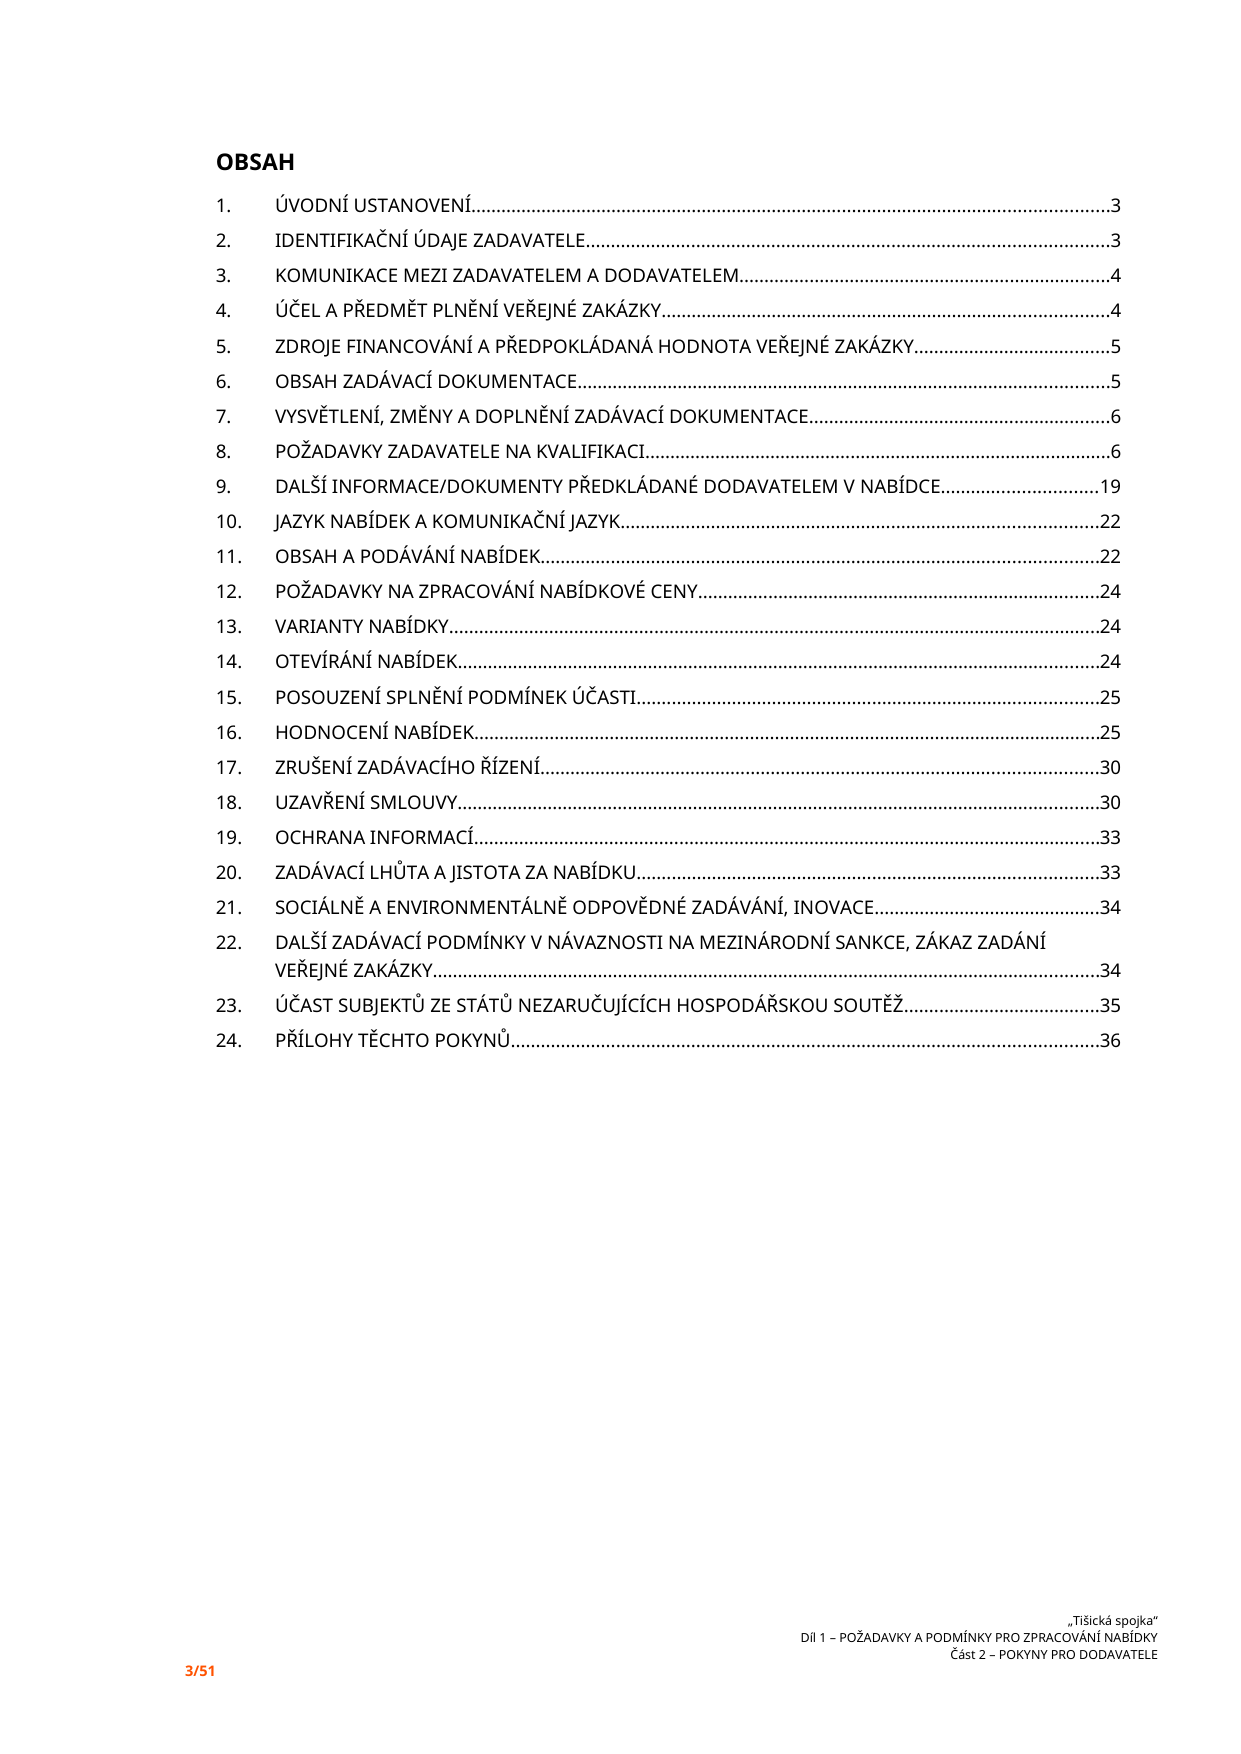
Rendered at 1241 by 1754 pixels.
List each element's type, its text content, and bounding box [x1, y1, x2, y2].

text 16. HODNOCENÍ NABÍDEK 25 [216, 719, 1122, 744]
text 8. POŽADAVKY ZADAVATELE NA KVALIFIKACI 6 [216, 438, 1122, 464]
text 21. SOCIÁLNĚ A ENVIRONMENTÁLNĚ ODPOVĚDNÉ ZADÁVÁNÍ, INOVACE 34 [216, 894, 1122, 920]
text 24. PŘÍLOHY TĚCHTO POKYNŮ 36 [216, 1027, 1122, 1053]
text 11. OBSAH a PODÁVÁNÍ NABÍDEK 22 [216, 543, 1122, 569]
text 20. ZADÁVACÍ LHŮTA A JISTOTA ZA NABÍDKU 33 [216, 859, 1122, 885]
text 12. POŽADAVKY NA ZPRACOVÁNÍ NABÍDKOVÉ CENY 24 [216, 579, 1122, 604]
text 15. POSOUZENÍ SPLNĚNÍ PODMÍNEK ÚČASTI 25 [216, 684, 1122, 709]
text 10. JAZYK NABÍDEK A KOMUNIKAČNÍ JAZYK 22 [216, 508, 1122, 534]
text 13. VARIANTY NABÍDKY 24 [216, 614, 1122, 639]
text 6. OBSAH ZADÁVACÍ DOKUMENTACE 5 [216, 368, 1122, 393]
text 5. ZDROJE FINANCOVÁNÍ a PŘEDPOKLÁDANÁ HODNOTA VEŘEJNÉ ZAKÁZKY 5 [216, 333, 1122, 358]
text 18. UZAVŘENÍ SMLOUVY 30 [216, 789, 1122, 815]
text 7. VYSVĚTLENÍ, ZMĚNY a DOPLNĚNÍ ZADÁVACÍ DOKUMENTACE 6 [216, 403, 1122, 429]
text 14. OTEVÍRÁNÍ NABÍDEK 24 [216, 649, 1122, 674]
text 23. Účast subjektů ze států nezaručujících hospodářskou soutěž 35 [216, 992, 1122, 1017]
text 9. DALŠÍ INFORMACE/DOKUMENTY PŘEDKLÁDANÉ DODAVATELEM v NABÍDCE 19 [216, 473, 1122, 499]
text Obsah [216, 146, 1122, 177]
text 17. ZRUŠENÍ ZADÁVACÍHO ŘÍZENÍ 30 [216, 754, 1122, 780]
text 3. KOMUNIKACE MEZI ZADAVATELEM a DODAVATELEM 4 [216, 263, 1122, 288]
text 2. IDENTIFIKAČNÍ ÚDAJE ZADAVATELE 3 [216, 228, 1122, 253]
text 22. Další zadávací podmínky v návaznosti na MEZINÁRODNÍ sankce, zákaz zadání veřejné zakázky 34 [216, 930, 1122, 983]
text 1. ÚVODNÍ USTANOVENÍ 3 [216, 192, 1122, 218]
text 4. ÚČEL a PŘEDMĚT PLNĚNÍ VEŘEJNÉ ZAKÁZKY 4 [216, 298, 1122, 323]
text 19. OCHRANA INFORMACÍ 33 [216, 824, 1122, 850]
